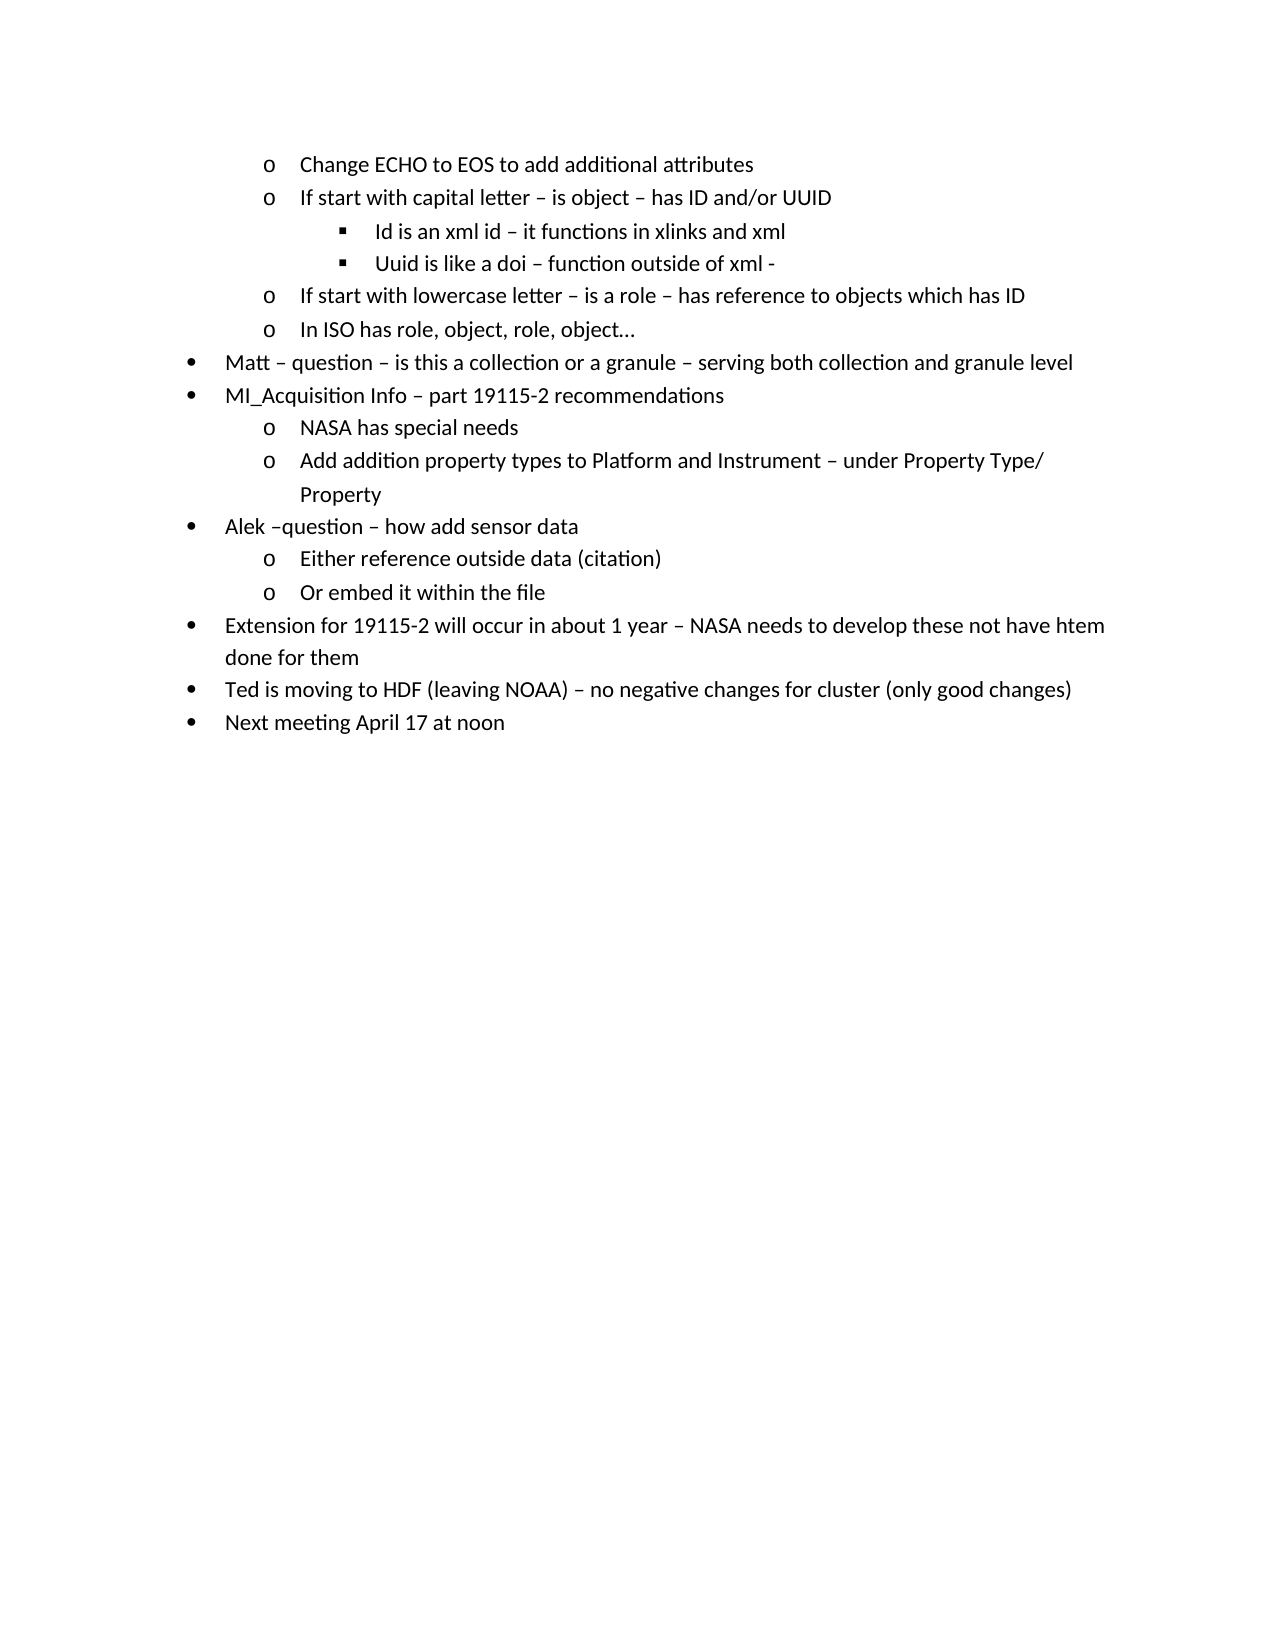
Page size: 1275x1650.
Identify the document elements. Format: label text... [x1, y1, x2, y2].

list If start with capital letter – is object – has ID and/or UUID [262, 183, 1125, 213]
list Id is an xml id – it functions in xlinks and xml [337, 217, 1125, 245]
list Change ECHO to EOS to add additional attributes [262, 150, 1125, 179]
list NASA has special needs [262, 413, 1125, 442]
list Matt – question – is this a collection or a granule – serving both collection and granule level [187, 348, 1125, 377]
list MI_Acquisition Info – part 19115-2 recommendations [187, 381, 1125, 409]
list Ted is moving to HDF (leaving NOAA) – no negative changes for cluster (only good changes) [187, 676, 1125, 704]
list Add addition property types to Platform and Instrument – under Property Type/ Property [262, 446, 1125, 508]
list Next meeting April 17 at noon [187, 708, 1125, 736]
list Either reference outside data (citation) [262, 544, 1125, 573]
list If start with lowercase letter – is a role – has reference to objects which has ID [262, 281, 1125, 311]
list Or embed it within the file [262, 578, 1125, 607]
list Extension for 19115-2 will occur in about 1 year – NASA needs to develop these not have htem done for them [187, 611, 1125, 671]
list Alek –question – how add sensor data [187, 512, 1125, 540]
list Uuid is like a doi – function outside of xml - [337, 249, 1125, 277]
list In ISO has role, object, role, object… [262, 315, 1125, 344]
